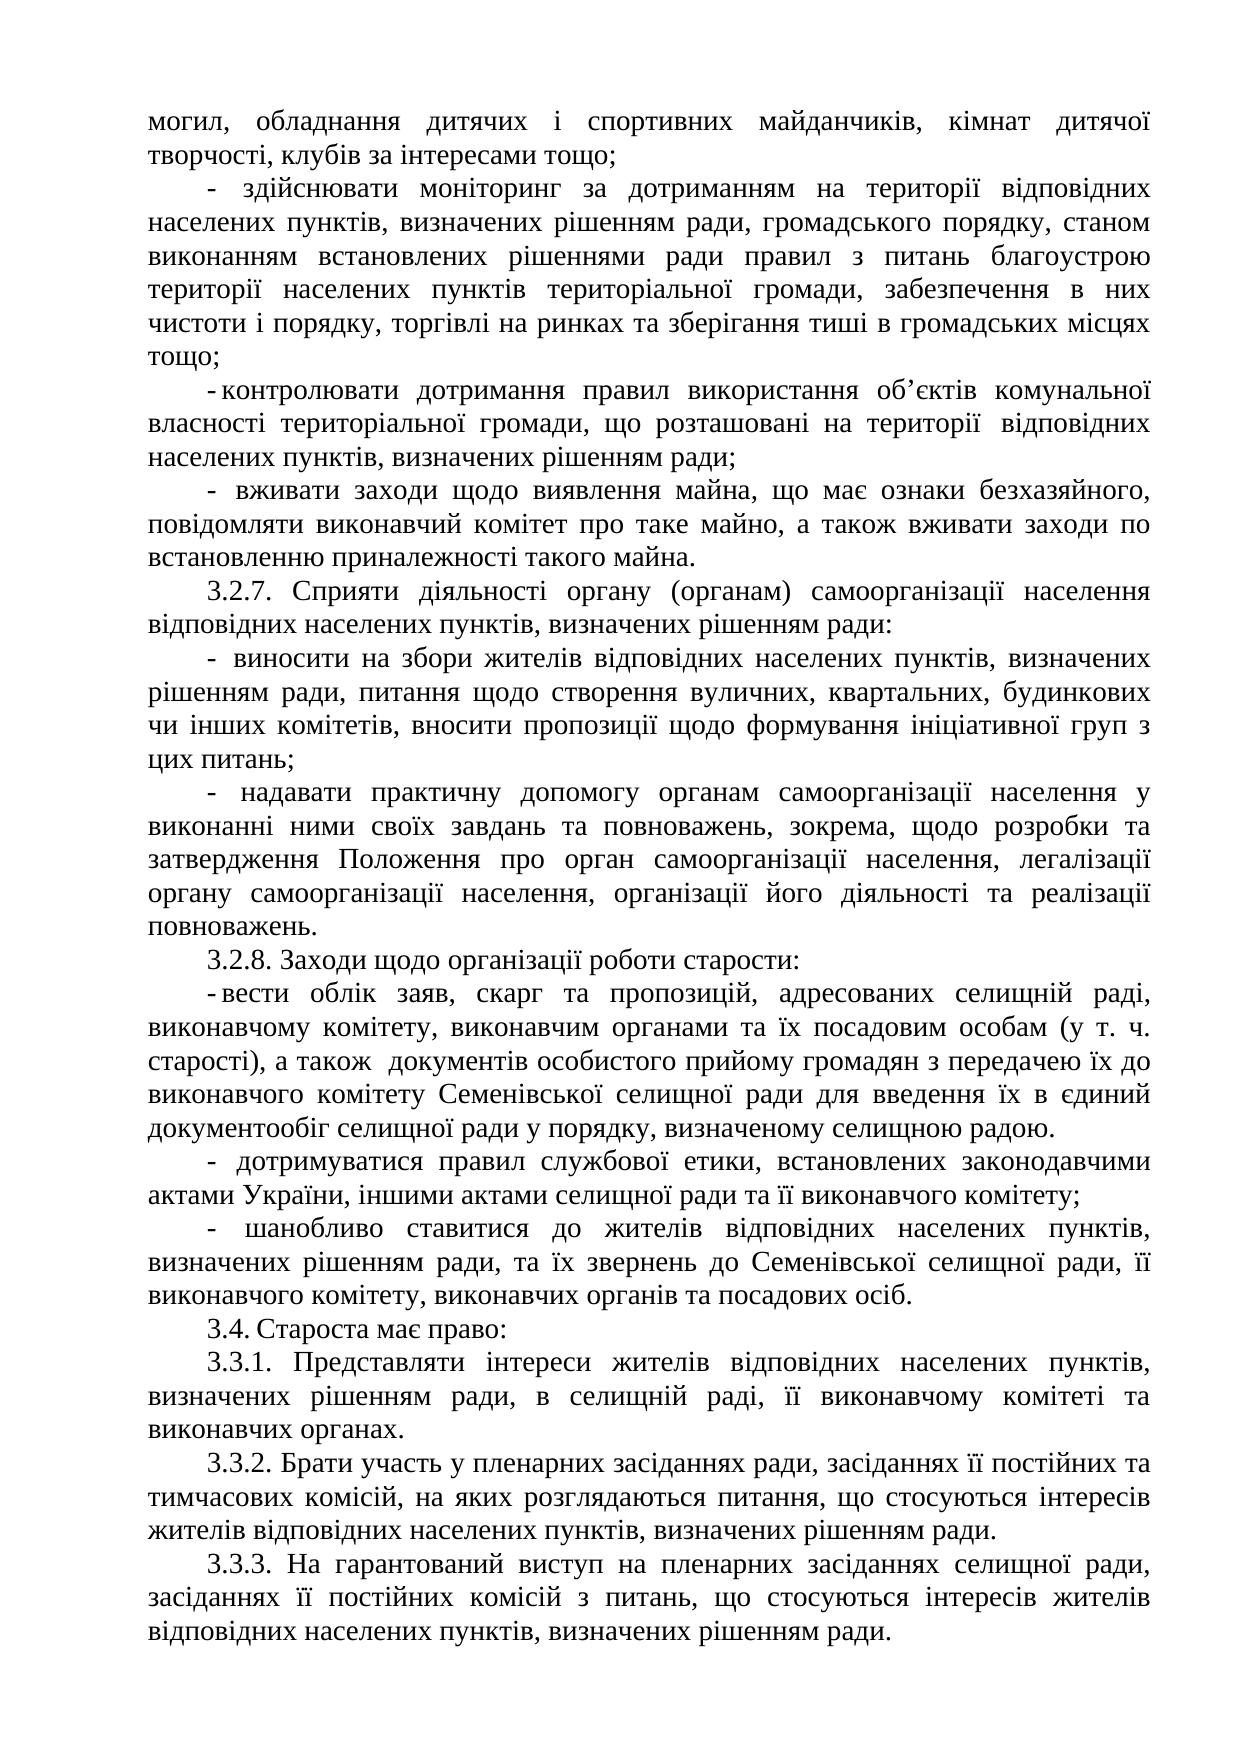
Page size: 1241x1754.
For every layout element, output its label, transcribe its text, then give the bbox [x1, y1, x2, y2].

text 3.3.1. Представляти інтереси жителів відповідних населених пунктів, визначених рішенням ради, в селищній раді, її виконавчому комітеті та виконавчих органах. [148, 1344, 1152, 1445]
text 3.3.3. На гарантований виступ на пленарних засіданнях селищної ради, засіданнях її постійних комісій з питань, що стосуються інтересів жителів відповідних населених пунктів, визначених рішенням ради. [148, 1546, 1152, 1646]
list дотримуватися правил службової етики, встановлених законодавчими актами України, іншими актами селищної ради та її виконавчого комітету; [148, 1143, 1152, 1210]
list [148, 103, 1152, 171]
list вживати заходи щодо виявлення майна, що має ознаки безхазяйного, повідомляти виконавчий комітет про таке майно, а також вживати заходи по встановленню приналежності такого майна. [148, 472, 1152, 573]
list контролювати дотримання правил використання об’єктів комунальної власності територіальної громади, що розташовані на території відповідних населених пунктів, визначених рішенням ради; [148, 372, 1152, 472]
text 3.3.2. Брати участь у пленарних засіданнях ради, засіданнях її постійних та тимчасових комісій, на яких розглядаються питання, що стосуються інтересів жителів відповідних населених пунктів, визначених рішенням ради. [148, 1445, 1152, 1546]
text 3.2.7. Сприяти діяльності органу (органам) самоорганізації населення відповідних населених пунктів, визначених рішенням ради: [148, 573, 1152, 640]
text 3.4. Староста має право: [148, 1311, 1152, 1344]
list шанобливо ставитися до жителів відповідних населених пунктів, визначених рішенням ради, та їх звернень до Семенівської селищної ради, її виконавчого комітету, виконавчих органів та посадових осіб. [148, 1210, 1152, 1311]
list здійснювати моніторинг за дотриманням на території відповідних населених пунктів, визначених рішенням ради, громадського порядку, станом виконанням встановлених рішеннями ради правил з питань благоустрою території населених пунктів територіальної громади, забезпечення в них чистоти і порядку, торгівлі на ринках та зберігання тиші в громадських місцях тощо; [148, 171, 1152, 372]
list виносити на збори жителів відповідних населених пунктів, визначених рішенням ради, питання щодо створення вуличних, квартальних, будинкових чи інших комітетів, вносити пропозиції щодо формування ініціативної груп з цих питань; [148, 640, 1152, 774]
text 3.2.8. Заходи щодо організації роботи старости: [148, 942, 1152, 976]
list надавати практичну допомогу органам самоорганізації населення у виконанні ними своїх завдань та повноважень, зокрема, щодо розробки та затвердження Положення про орган самоорганізації населення, легалізації органу самоорганізації населення, організації його діяльності та реалізації повноважень. [148, 774, 1152, 942]
list вести облік заяв, скарг та пропозицій, адресованих селищній раді, виконавчому комітету, виконавчим органами та їх посадовим особам (у т. ч. старості), а також документів особистого прийому громадян з передачею їх до виконавчого комітету Семенівської селищної ради для введення їх в єдиний документообіг селищної ради у порядку, визначеному селищною радою. [148, 976, 1152, 1143]
